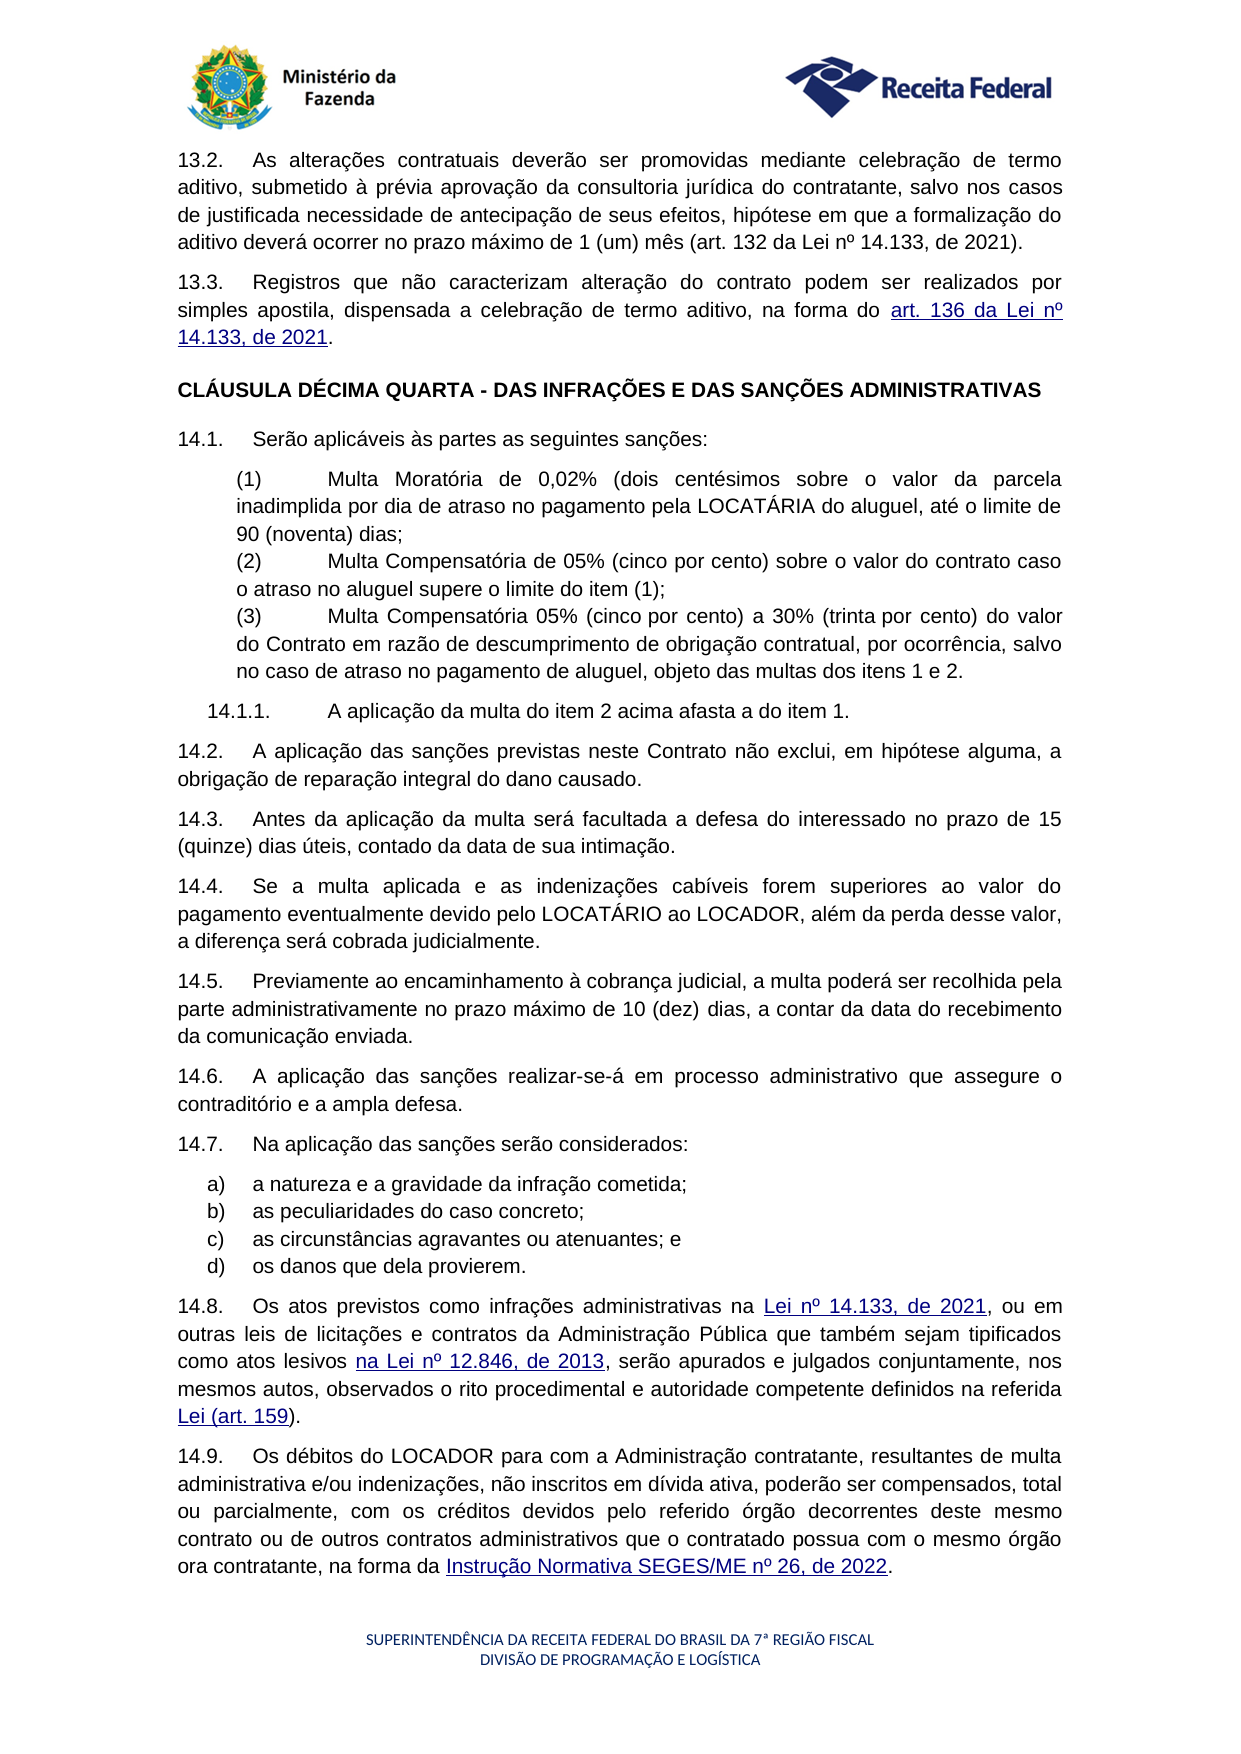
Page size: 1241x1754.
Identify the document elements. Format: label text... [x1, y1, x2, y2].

list Multa Moratória de 0,02% (dois centésimos sobre o valor da parcela inadimplida por dia de atraso no pagamento pela LOCATÁRIA do aluguel, até o limite de 90 (noventa) dias; [236, 467, 1063, 546]
text A aplicação das sanções realizar-se-á em processo administrativo que assegure o contraditório e a ampla defesa. [177, 1064, 1063, 1116]
text Antes da aplicação da multa será facultada a defesa do interessado no prazo de 15 (quinze) dias úteis, contado da data de sua intimação. [177, 807, 1063, 858]
list Multa Compensatória 05% (cinco por cento) a 30% (trinta por cento) do valor do Contrato em razão de descumprimento de obrigação contratual, por ocorrência, salvo no caso de atraso no pagamento de aluguel, objeto das multas dos itens 1 e 2. [236, 604, 1063, 683]
text Previamente ao encaminhamento à cobrança judicial, a multa poderá ser recolhida pela parte administrativamente no prazo máximo de 10 (dez) dias, a contar da data do recebimento da comunicação enviada. [177, 969, 1063, 1048]
text Os atos previstos como infrações administrativas na Lei nº 14.133, de 2021, ou em outras leis de licitações e contratos da Administração Pública que também sejam tipificados como atos lesivos na Lei nº 12.846, de 2013, serão apurados e julgados conjuntamente, nos mesmos autos, observados o rito procedimental e autoridade competente definidos na referida Lei (art. 159). [177, 1294, 1063, 1428]
list a natureza e a gravidade da infração cometida; [207, 1172, 1063, 1196]
text CLÁUSULA DÉCIMA QUARTA - DAS INFRAÇÕES E DAS SANÇÕES ADMINISTRATIVAS [88, 378, 1063, 402]
text As alterações contratuais deverão ser promovidas mediante celebração de termo aditivo, submetido à prévia aprovação da consultoria jurídica do contratante, salvo nos casos de justificada necessidade de antecipação de seus efeitos, hipótese em que a formalização do aditivo deverá ocorrer no prazo máximo de 1 (um) mês (art. 132 da Lei nº 14.133, de 2021). [177, 148, 1063, 254]
picture [177, 41, 1063, 134]
list Multa Compensatória de 05% (cinco por cento) sobre o valor do contrato caso o atraso no aluguel supere o limite do item (1); [236, 549, 1063, 601]
text A aplicação das sanções previstas neste Contrato não exclui, em hipótese alguma, a obrigação de reparação integral do dano causado. [177, 739, 1063, 791]
text Os débitos do LOCADOR para com a Administração contratante, resultantes de multa administrativa e/ou indenizações, não inscritos em dívida ativa, poderão ser compensados, total ou parcialmente, com os créditos devidos pelo referido órgão decorrentes deste mesmo contrato ou de outros contratos administrativos que o contratado possua com o mesmo órgão ora contratante, na forma da Instrução Normativa SEGES/ME nº 26, de 2022. [177, 1444, 1063, 1578]
list as peculiaridades do caso concreto; [207, 1199, 1063, 1223]
text Registros que não caracterizam alteração do contrato podem ser realizados por simples apostila, dispensada a celebração de termo aditivo, na forma do art. 136 da Lei nº 14.133, de 2021. [177, 270, 1063, 349]
text Se a multa aplicada e as indenizações cabíveis forem superiores ao valor do pagamento eventualmente devido pelo LOCATÁRIO ao LOCADOR, além da perda desse valor, a diferença será cobrada judicialmente. [177, 874, 1063, 953]
list as circunstâncias agravantes ou atenuantes; e [207, 1227, 1063, 1251]
list os danos que dela provierem. [207, 1254, 1063, 1278]
text Na aplicação das sanções serão considerados: [177, 1132, 1063, 1156]
text Serão aplicáveis às partes as seguintes sanções: [177, 427, 1063, 451]
text A aplicação da multa do item 2 acima afasta a do item 1. [207, 699, 1063, 723]
